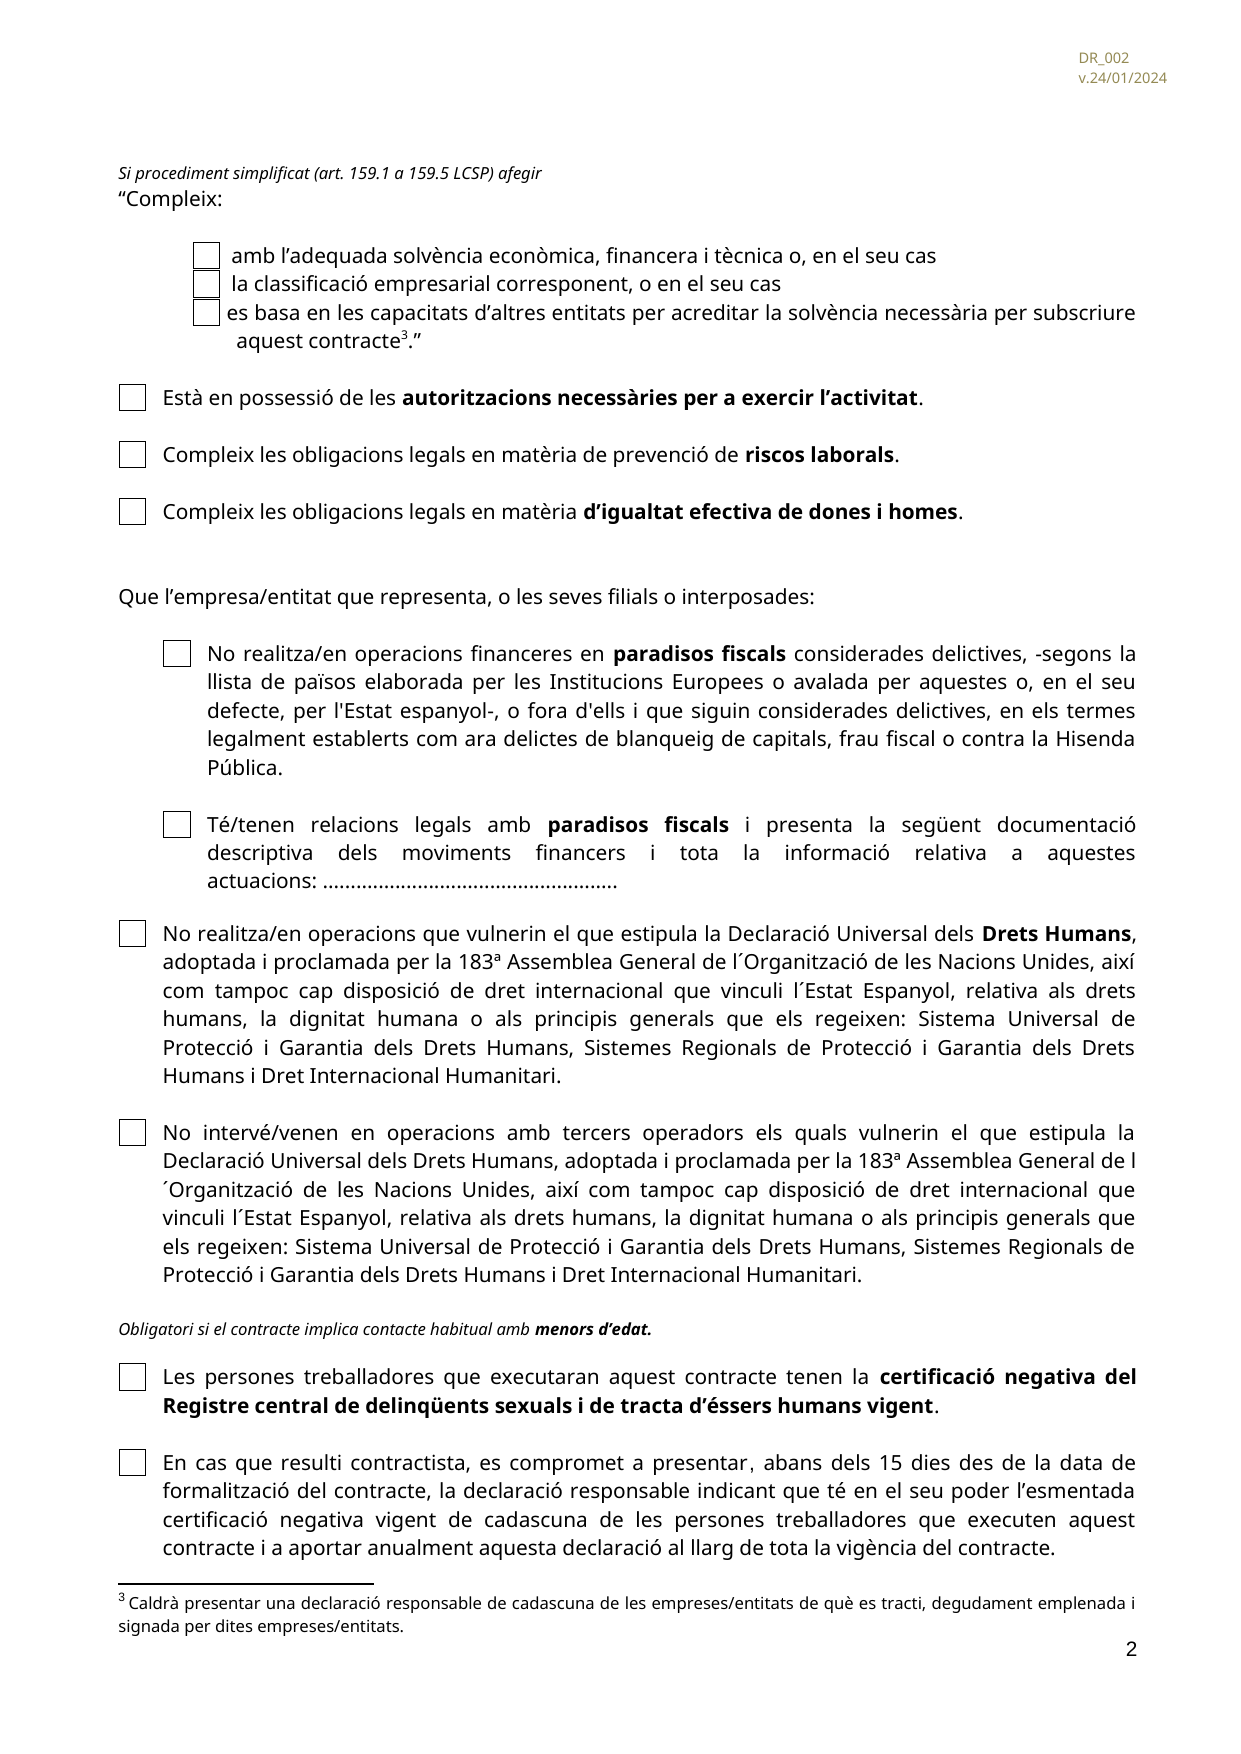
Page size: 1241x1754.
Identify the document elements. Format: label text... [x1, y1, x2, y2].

text Està en possessió de les autoritzacions necessàries per a exercir l’activitat. [118, 383, 1137, 412]
text Si procediment simplificat (art. 159.1 a 159.5 LCSP) afegir [118, 161, 1137, 184]
text la classificació empresarial corresponent, o en el seu cas [118, 269, 1137, 298]
text Compleix les obligacions legals en matèria de prevenció de riscos laborals. [118, 440, 1137, 468]
text En cas que resulti contractista, es compromet a presentar, abans dels 15 dies des de la data de formalització del contracte, la declaració responsable indicant que té en el seu poder l’esmentada certificació negativa vigent de cadascuna de les persones treballadores que executen aquest contracte i a aportar anualment aquesta declaració al llarg de tota la vigència del contracte. [118, 1448, 1137, 1562]
text es basa en les capacitats d’altres entitats per acreditar la solvència necessària per subscriure aquest contracte.” [192, 298, 1137, 355]
text amb l’adequada solvència econòmica, financera i tècnica o, en el seu cas [118, 241, 1137, 269]
text No realitza/en operacions financeres en paradisos fiscals considerades delictives, -segons la llista de països elaborada per les Institucions Europees o avalada per aquestes o, en el seu defecte, per l'Estat espanyol-, o fora d'ells i que siguin considerades delictives, en els termes legalment establerts com ara delictes de blanqueig de capitals, frau fiscal o contra la Hisenda Pública. [162, 639, 1137, 781]
text Té/tenen relacions legals amb paradisos fiscals i presenta la següent documentació descriptiva dels moviments financers i tota la informació relativa a aquestes actuacions: ..................................................... [162, 810, 1137, 895]
text Les persones treballadores que executaran aquest contracte tenen la certificació negativa del Registre central de delinqüents sexuals i de tracta d’éssers humans vigent. [118, 1362, 1137, 1419]
text Compleix les obligacions legals en matèria d’igualtat efectiva de dones i homes. [118, 497, 1137, 525]
text “Compleix: [118, 184, 1137, 212]
text Que l’empresa/entitat que representa, o les seves filials o interposades: [118, 582, 1137, 611]
text No realitza/en operacions que vulnerin el que estipula la Declaració Universal dels Drets Humans, adoptada i proclamada per la 183ª Assemblea General de l´Organització de les Nacions Unides, així com tampoc cap disposició de dret internacional que vinculi l´Estat Espanyol, relativa als drets humans, la dignitat humana o als principis generals que els regeixen: Sistema Universal de Protecció i Garantia dels Drets Humans, Sistemes Regionals de Protecció i Garantia dels Drets Humans i Dret Internacional Humanitari. [118, 919, 1137, 1089]
text No intervé/venen en operacions amb tercers operadors els quals vulnerin el que estipula la Declaració Universal dels Drets Humans, adoptada i proclamada per la 183ª Assemblea General de l´Organització de les Nacions Unides, així com tampoc cap disposició de dret internacional que vinculi l´Estat Espanyol, relativa als drets humans, la dignitat humana o als principis generals que els regeixen: Sistema Universal de Protecció i Garantia dels Drets Humans, Sistemes Regionals de Protecció i Garantia dels Drets Humans i Dret Internacional Humanitari. [118, 1118, 1137, 1289]
text Obligatori si el contracte implica contacte habitual amb menors d’edat. [118, 1317, 1137, 1340]
